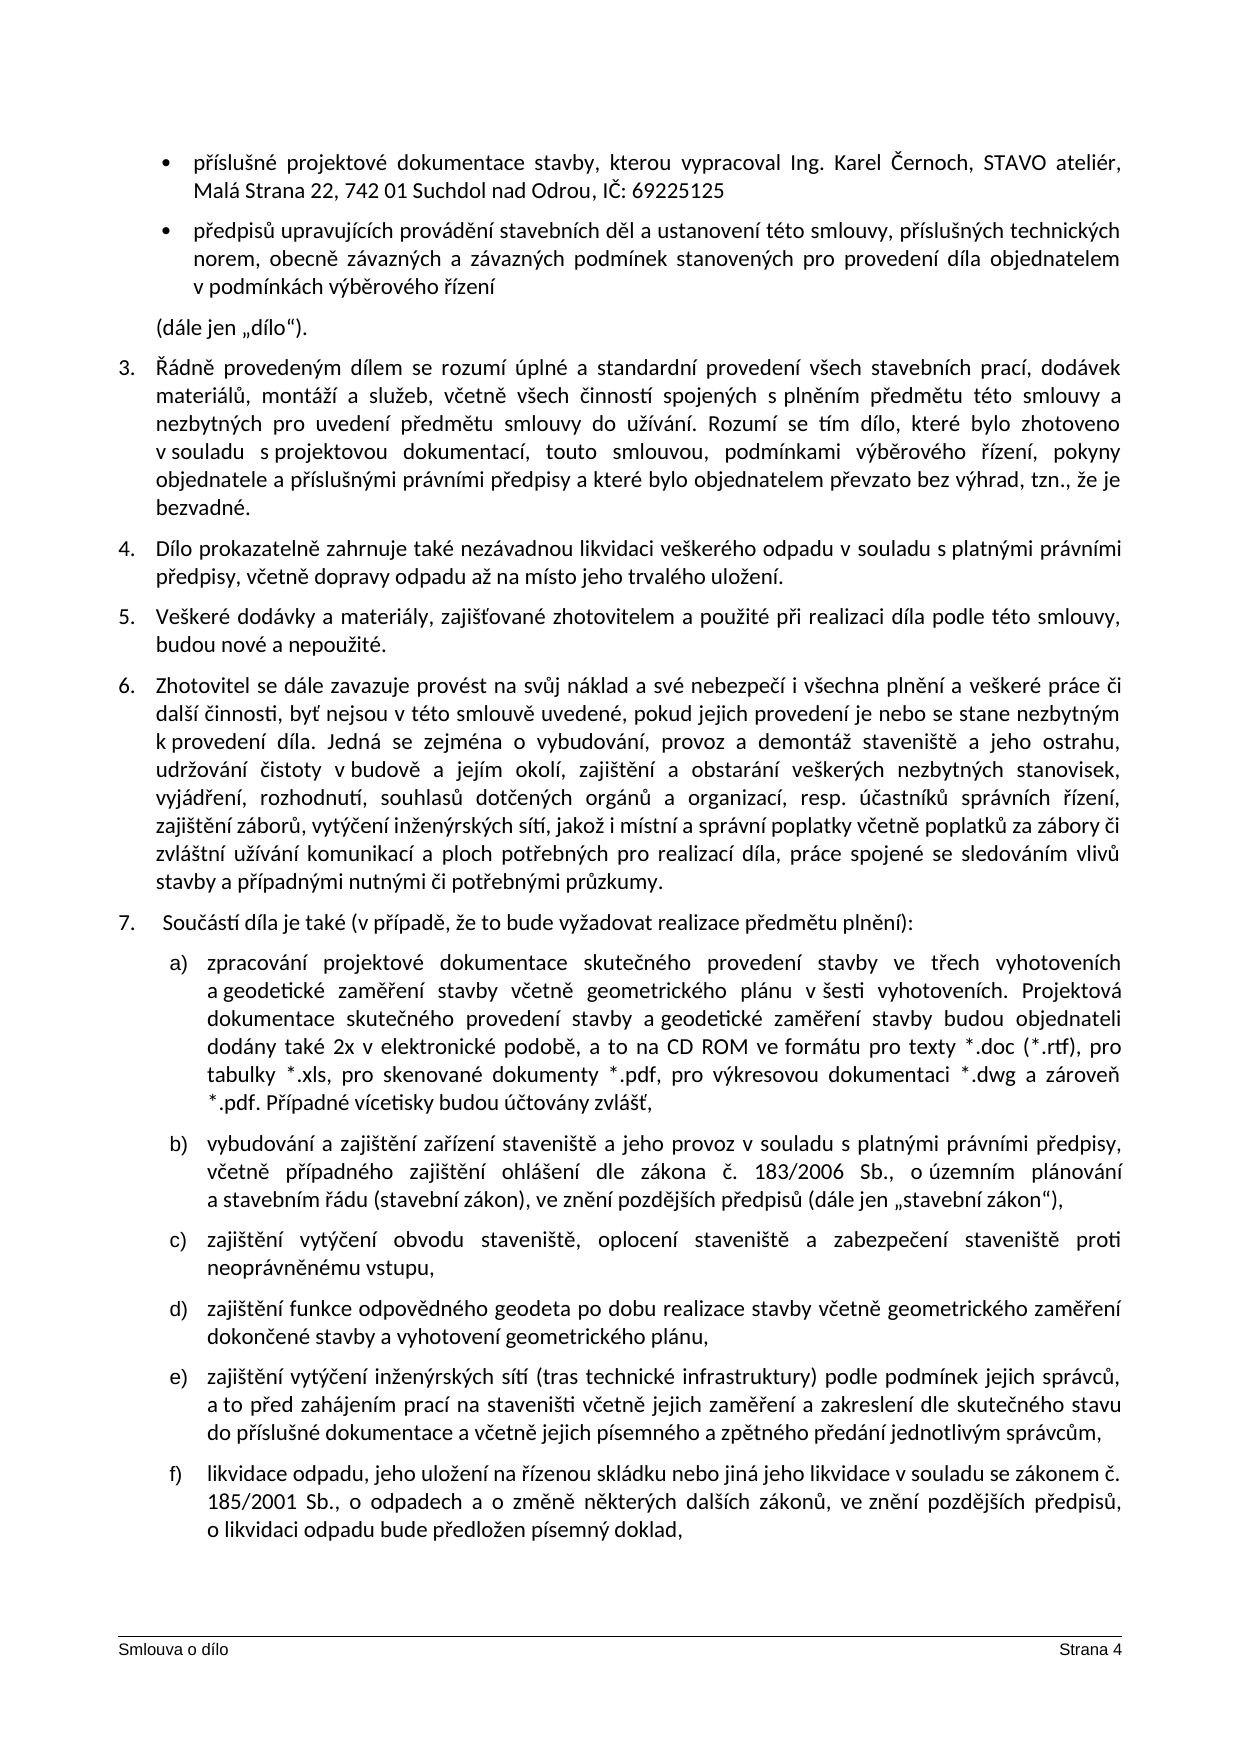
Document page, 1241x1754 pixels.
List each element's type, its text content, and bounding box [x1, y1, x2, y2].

list Řádně provedeným dílem se rozumí úplné a standardní provedení všech stavebních prací, dodávek materiálů, montáží a služeb, včetně všech činností spojených s plněním předmětu této smlouvy a nezbytných pro uvedení předmětu smlouvy do užívání. Rozumí se tím dílo, které bylo zhotoveno v souladu s projektovou dokumentací, touto smlouvou, podmínkami výběrového řízení, pokyny objednatele a příslušnými právními předpisy a které bylo objednatelem převzato bez výhrad, tzn., že je bezvadné. [118, 353, 1122, 521]
list likvidace odpadu, jeho uložení na řízenou skládku nebo jiná jeho likvidace v souladu se zákonem č. 185/2001 Sb., o odpadech a o změně některých dalších zákonů, ve znění pozdějších předpisů, o likvidaci odpadu bude předložen písemný doklad, [169, 1459, 1122, 1543]
list Součástí díla je také (v případě, že to bude vyžadovat realizace předmětu plnění): [118, 908, 1122, 936]
list Dílo prokazatelně zahrnuje také nezávadnou likvidaci veškerého odpadu v souladu s platnými právními předpisy, včetně dopravy odpadu až na místo jeho trvalého uložení. [118, 534, 1122, 590]
list zpracování projektové dokumentace skutečného provedení stavby ve třech vyhotoveních a geodetické zaměření stavby včetně geometrického plánu v šesti vyhotoveních. Projektová dokumentace skutečného provedení stavby a geodetické zaměření stavby budou objednateli dodány také 2x v elektronické podobě, a to na CD ROM ve formátu pro texty *.doc (*.rtf), pro tabulky *.xls, pro skenované dokumenty *.pdf, pro výkresovou dokumentaci *.dwg a zároveň *.pdf. Případné vícetisky budou účtovány zvlášť, [169, 948, 1122, 1116]
list zajištění funkce odpovědného geodeta po dobu realizace stavby včetně geometrického zaměření dokončené stavby a vyhotovení geometrického plánu, [169, 1294, 1122, 1350]
list Veškeré dodávky a materiály, zajišťované zhotovitelem a použité při realizaci díla podle této smlouvy, budou nové a nepoužité. [118, 602, 1122, 658]
list příslušné projektové dokumentace stavby, kterou vypracoval Ing. Karel Černoch, STAVO ateliér, Malá Strana 22, 742 01 Suchdol nad Odrou, IČ: 69225125 [162, 148, 1122, 204]
list Zhotovitel se dále zavazuje provést na svůj náklad a své nebezpečí i všechna plnění a veškeré práce či další činnosti, byť nejsou v této smlouvě uvedené, pokud jejich provedení je nebo se stane nezbytným k provedení díla. Jedná se zejména o vybudování, provoz a demontáž staveniště a jeho ostrahu, udržování čistoty v budově a jejím okolí, zajištění a obstarání veškerých nezbytných stanovisek, vyjádření, rozhodnutí, souhlasů dotčených orgánů a organizací, resp. účastníků správních řízení, zajištění záborů, vytýčení inženýrských sítí, jakož i místní a správní poplatky včetně poplatků za zábory či zvláštní užívání komunikací a ploch potřebných pro realizací díla, práce spojené se sledováním vlivů stavby a případnými nutnými či potřebnými průzkumy. [118, 671, 1122, 895]
text (dále jen „dílo“). [45, 313, 1122, 341]
list zajištění vytýčení inženýrských sítí (tras technické infrastruktury) podle podmínek jejich správců, a to před zahájením prací na staveništi včetně jejich zaměření a zakreslení dle skutečného stavu do příslušné dokumentace a včetně jejich písemného a zpětného předání jednotlivým správcům, [169, 1362, 1122, 1447]
list zajištění vytýčení obvodu staveniště, oplocení staveniště a zabezpečení staveniště proti neoprávněnému vstupu, [169, 1225, 1122, 1281]
list vybudování a zajištění zařízení staveniště a jeho provoz v souladu s platnými právními předpisy, včetně případného zajištění ohlášení dle zákona č. 183/2006 Sb., o územním plánování a stavebním řádu (stavební zákon), ve znění pozdějších předpisů (dále jen „stavební zákon“), [169, 1129, 1122, 1213]
list předpisů upravujících provádění stavebních děl a ustanovení této smlouvy, příslušných technických norem, obecně závazných a závazných podmínek stanovených pro provedení díla objednatelem v podmínkách výběrového řízení [162, 216, 1122, 300]
